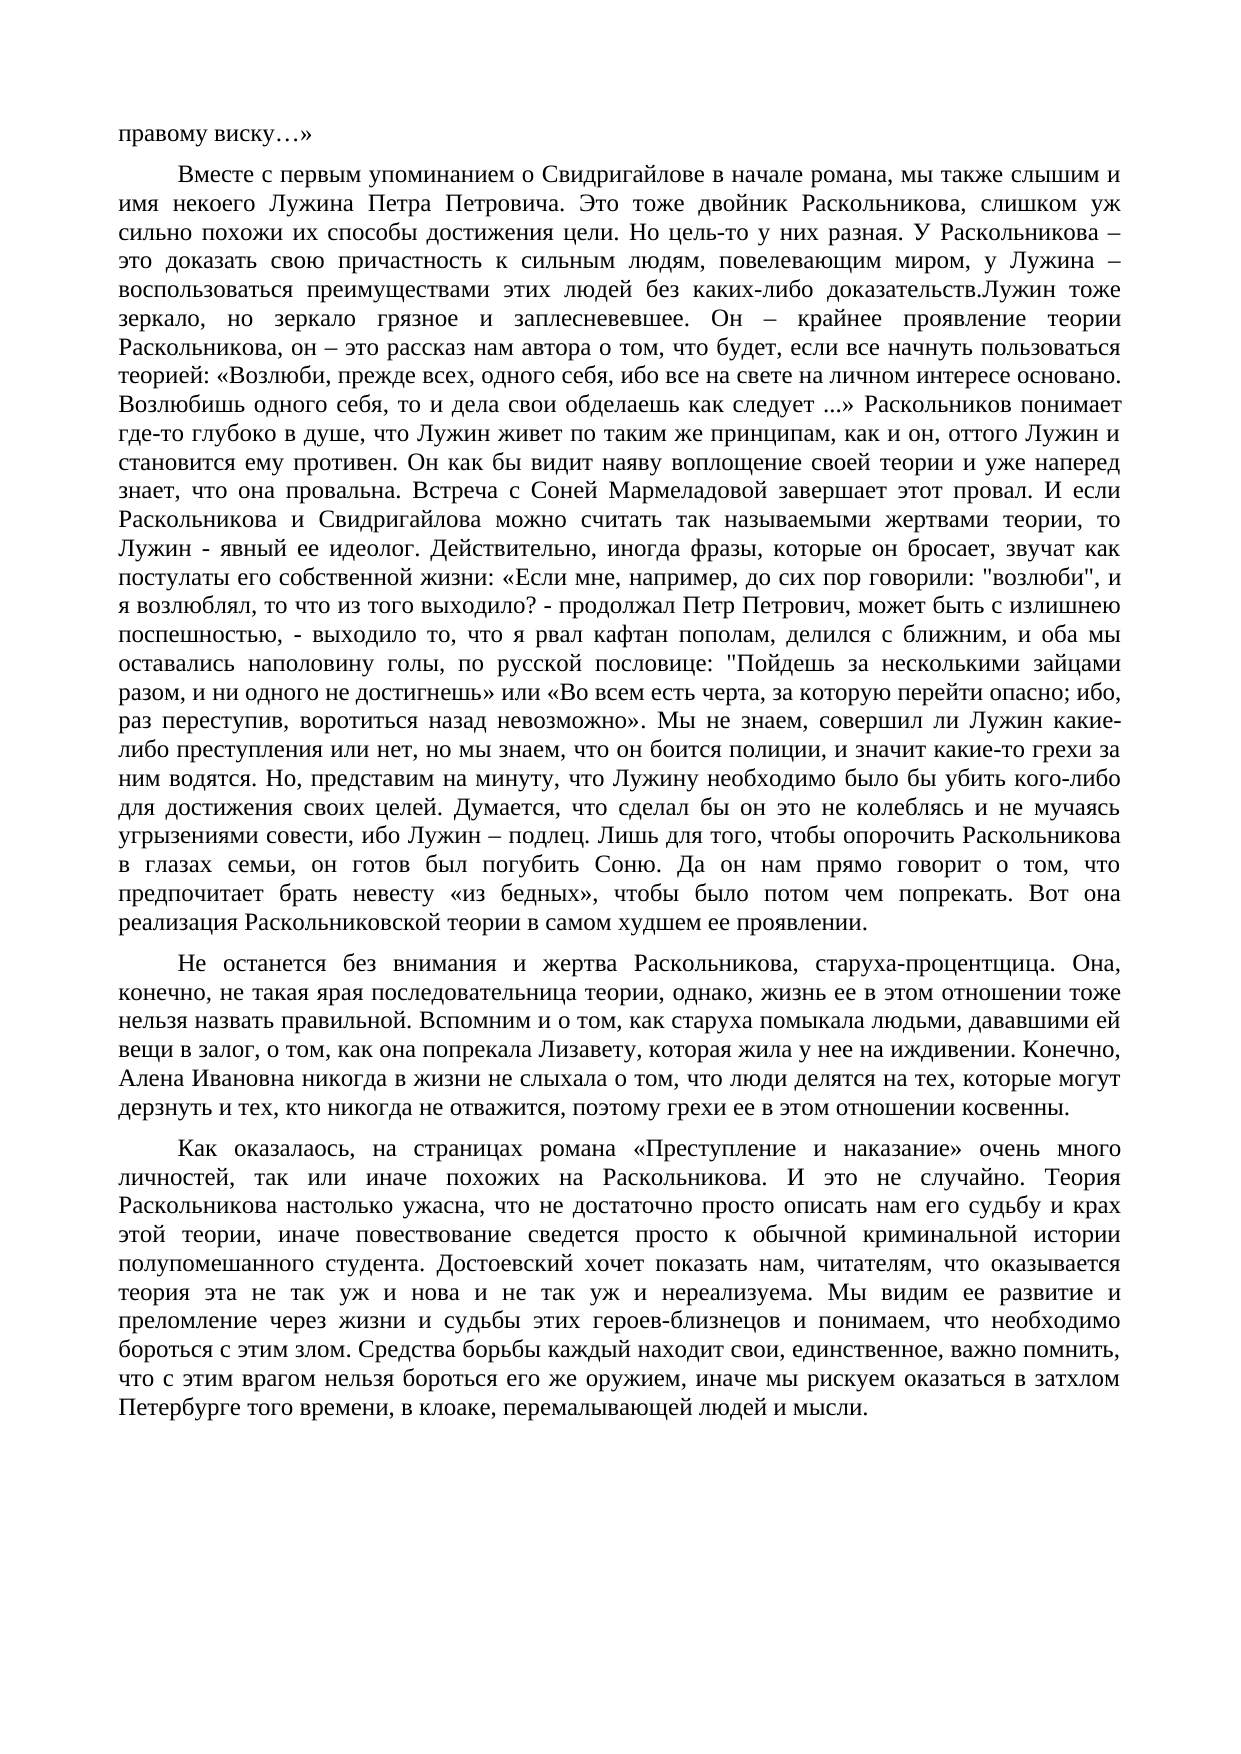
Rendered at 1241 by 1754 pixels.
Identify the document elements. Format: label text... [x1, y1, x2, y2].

text Как оказалаось, на страницах романа «Преступление и наказание» очень много личностей, так или иначе похожих на Раскольникова. И это не случайно. Теория Раскольникова настолько ужасна, что не достаточно просто описать нам его судьбу и крах этой теории, иначе повествование сведется просто к обычной криминальной истории полупомешанного студента. Достоевский хочет показать нам, читателям, что оказывается теория эта не так уж и нова и не так уж и нереализуема. Мы видим ее развитие и преломление через жизни и судьбы этих героев-близнецов и понимаем, что необходимо бороться с этим злом. Средства борьбы каждый находит свои, единственное, важно помнить, что с этим врагом нельзя бороться его же оружием, иначе мы рискуем оказаться в затхлом Петербурге того времени, в клоаке, перемалывающей людей и мысли. [118, 1133, 1122, 1421]
text Не останется без внимания и жертва Раскольникова, старуха-процентщица. Она, конечно, не такая ярая последовательница теории, однако, жизнь ее в этом отношении тоже нельзя назвать правильной. Вспомним и о том, как старуха помыкала людьми, дававшими ей вещи в залог, о том, как она попрекала Лизавету, которая жила у нее на иждивении. Конечно, Алена Ивановна никогда в жизни не слыхала о том, что люди делятся на тех, которые могут дерзнуть и тех, кто никогда не отважится, поэтому грехи ее в этом отношении косвенны. [118, 948, 1122, 1121]
text Вместе с первым упоминанием о Свидригайлове в начале романа, мы также слышим и имя некоего Лужина Петра Петровича. Это тоже двойник Раскольникова, слишком уж сильно похожи их способы достижения цели. Но цель-то у них разная. У Раскольникова – это доказать свою причастность к сильным людям, повелевающим миром, у Лужина – воспользоваться преимуществами этих людей без каких-либо доказательств.Лужин тоже зеркало, но зеркало грязное и заплесневевшее. Он – крайнее проявление теории Раскольникова, он – это рассказ нам автора о том, что будет, если все начнуть пользоваться теорией: «Возлюби, прежде всех, одного себя, ибо все на свете на личном интересе основано. Возлюбишь одного себя, то и дела свои обделаешь как следует ...» Раскольников понимает где-то глубоко в душе, что Лужин живет по таким же принципам, как и он, оттого Лужин и становится ему противен. Он как бы видит наяву воплощение своей теории и уже наперед знает, что она провальна. Встреча с Соней Мармеладовой завершает этот провал. И если Раскольникова и Свидригайлова можно считать так называемыми жертвами теории, то Лужин - явный ее идеолог. Действительно, иногда фразы, которые он бросает, звучат как постулаты его собственной жизни: «Если мне, например, до сих пор говорили: "возлюби", и я возлюблял, то что из того выходило? - продолжал Петр Петрович, может быть с излишнею поспешностью, - выходило то, что я рвал кафтан пополам, делился с ближним, и оба мы оставались наполовину голы, по русской пословице: "Пойдешь за несколькими зайцами разом, и ни одного не достигнешь» или «Во всем есть черта, за которую перейти опасно; ибо, раз переступив, воротиться назад невозможно». Мы не знаем, совершил ли Лужин какие-либо преступления или нет, но мы знаем, что он боится полиции, и значит какие-то грехи за ним водятся. Но, представим на минуту, что Лужину необходимо было бы убить кого-либо для достижения своих целей. Думается, что сделал бы он это не колеблясь и не мучаясь угрызениями совести, ибо Лужин – подлец. Лишь для того, чтобы опорочить Раскольникова в глазах семьи, он готов был погубить Соню. Да он нам прямо говорит о том, что предпочитает брать невесту «из бедных», чтобы было потом чем попрекать. Вот она реализация Раскольниковской теории в самом худшем ее проявлении. [118, 159, 1122, 936]
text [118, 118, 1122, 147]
